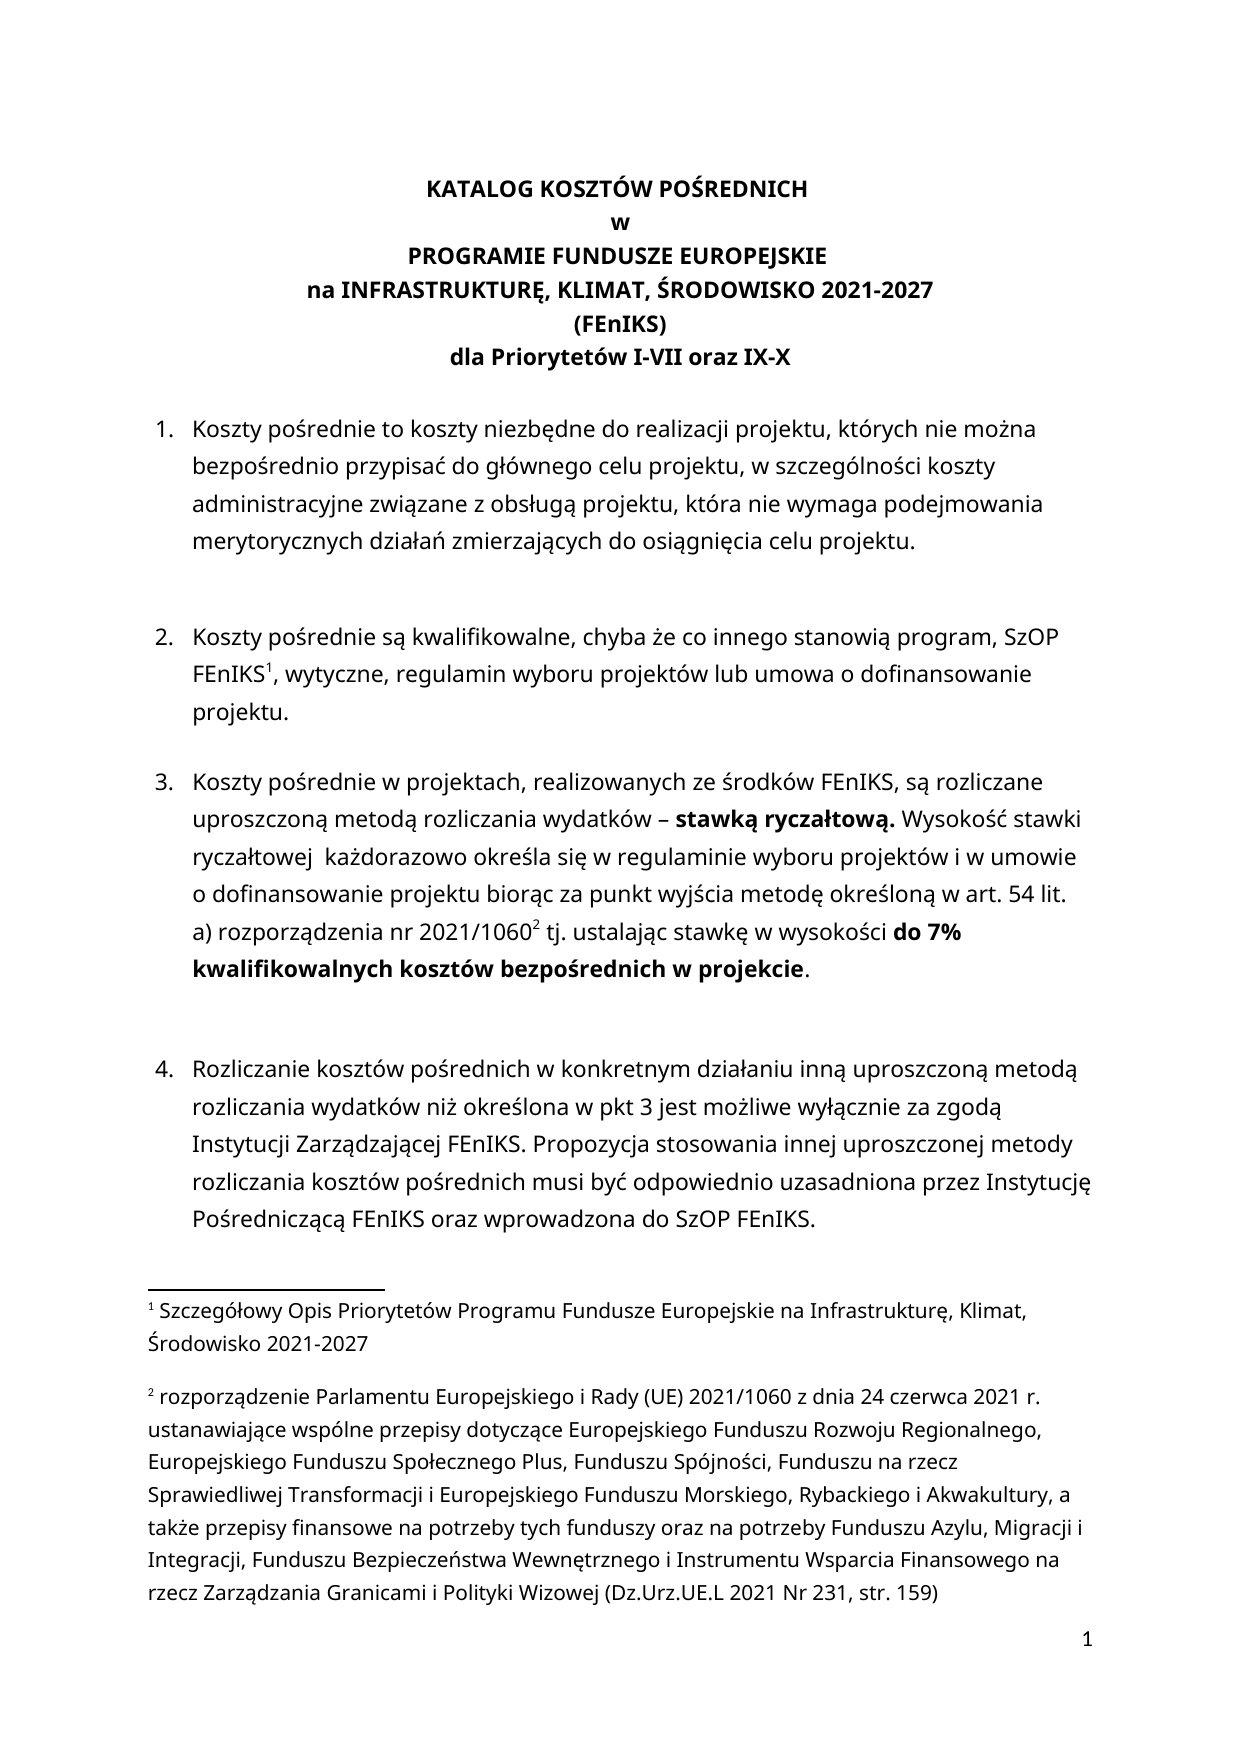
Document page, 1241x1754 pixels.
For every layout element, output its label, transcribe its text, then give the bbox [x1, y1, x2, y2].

list Koszty pośrednie w projektach, realizowanych ze środków FEnIKS, są rozliczane uproszczoną metodą rozliczania wydatków – stawką ryczałtową. Wysokość stawki ryczałtowej każdorazowo określa się w regulaminie wyboru projektów i w umowie o dofinansowanie projektu biorąc za punkt wyjścia metodę określoną w art. 54 lit. a) rozporządzenia nr 2021/1060 tj. ustalając stawkę w wysokości do 7% kwalifikowalnych kosztów bezpośrednich w projekcie. [154, 766, 1093, 984]
subtitle KATALOG KOSZTÓW POŚREDNICH w PROGRAMIE FUNDUSZE EUROPEJSKIE na INFRASTRUKTURĘ, KLIMAT, ŚRODOWISKO 2021-2027 (FEnIKS) [148, 173, 1093, 339]
list Koszty pośrednie to koszty niezbędne do realizacji projektu, których nie można bezpośrednio przypisać do głównego celu projektu, w szczególności koszty administracyjne związane z obsługą projektu, która nie wymaga podejmowania merytorycznych działań zmierzających do osiągnięcia celu projektu. [155, 413, 1093, 590]
list Koszty pośrednie są kwalifikowalne, chyba że co innego stanowią program, SzOP FEnIKS, wytyczne, regulamin wyboru projektów lub umowa o dofinansowanie projektu. [154, 620, 1093, 760]
list Rozliczanie kosztów pośrednich w konkretnym działaniu inną uproszczoną metodą rozliczania wydatków niż określona w pkt 3 jest możliwe wyłącznie za zgodą Instytucji Zarządzającej FEnIKS. Propozycja stosowania innej uproszczonej metody rozliczania kosztów pośrednich musi być odpowiednio uzasadniona przez Instytucję Pośredniczącą FEnIKS oraz wprowadzona do SzOP FEnIKS. [155, 1053, 1093, 1234]
text dla Priorytetów I-VII oraz IX-X [148, 341, 1093, 373]
